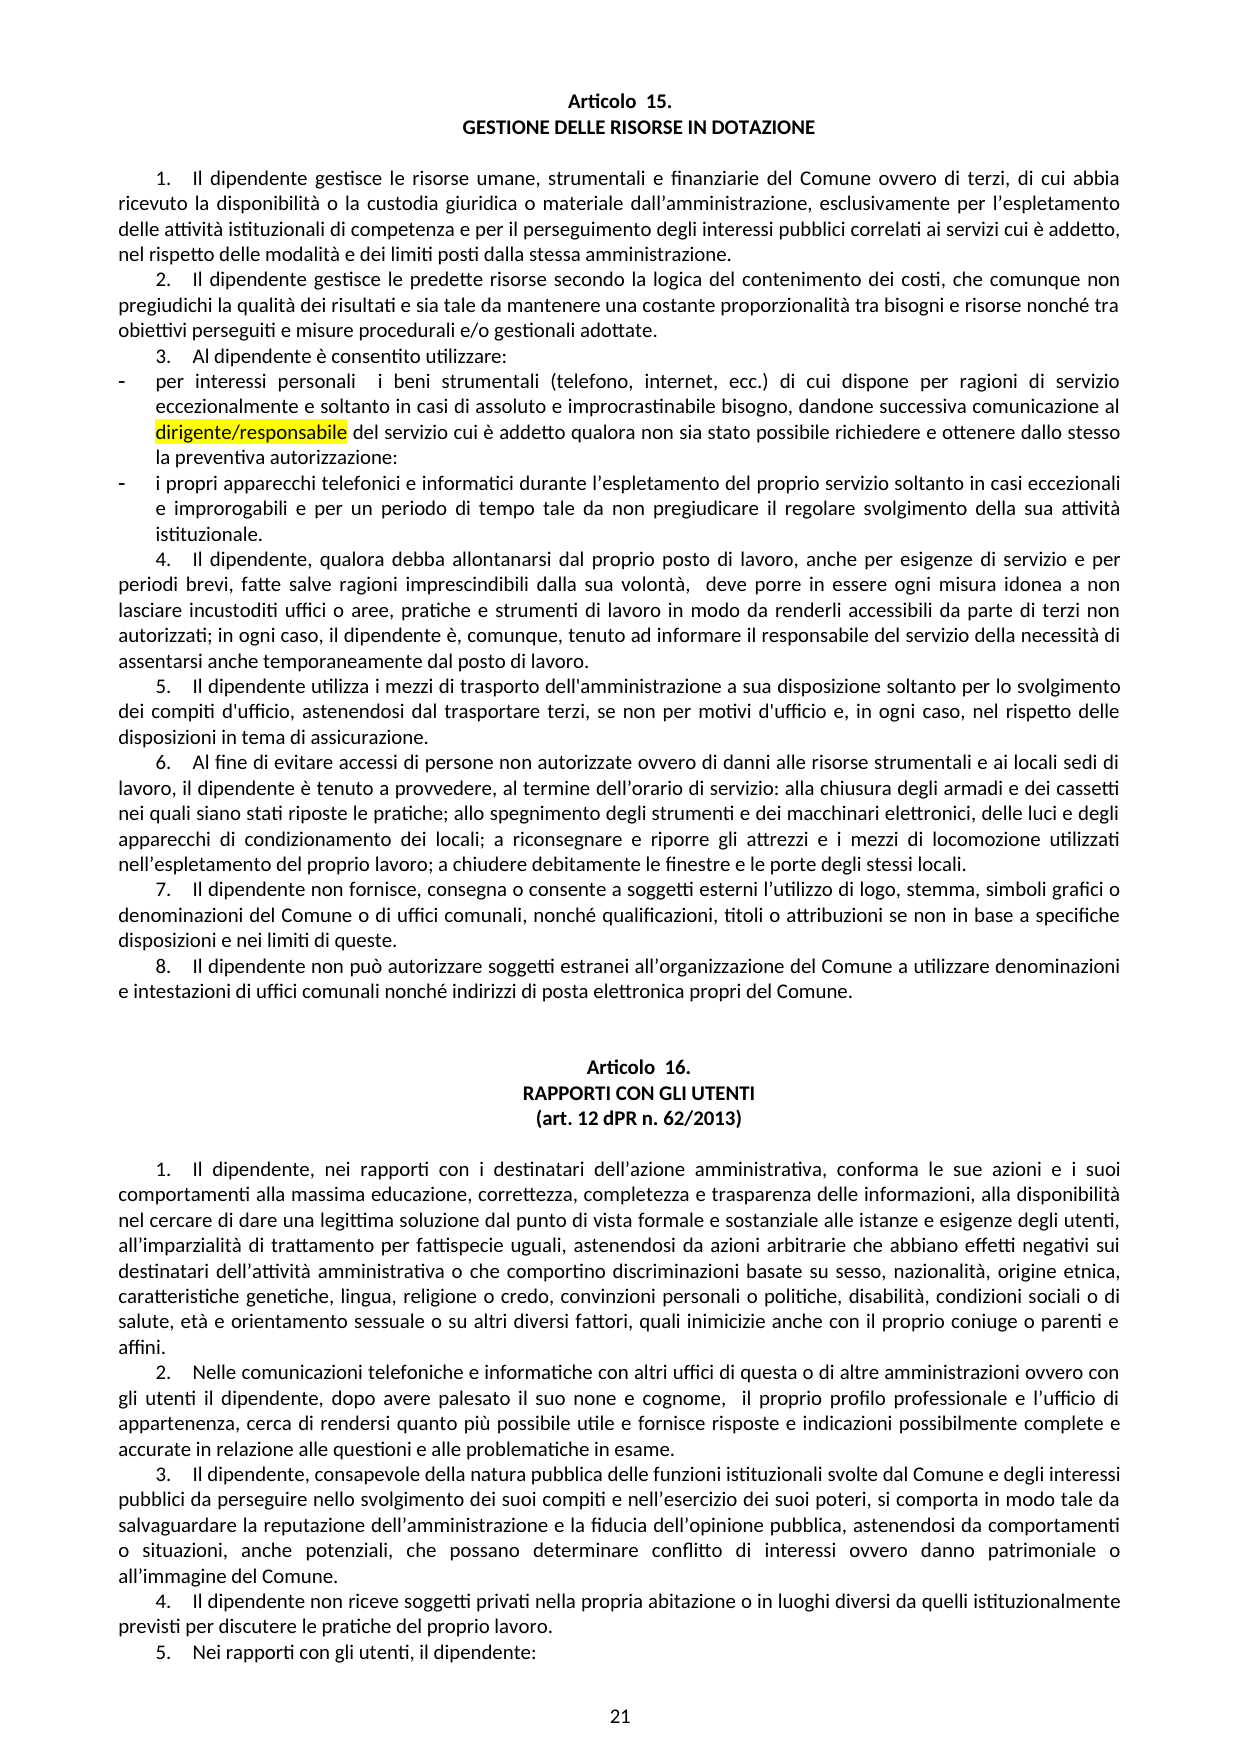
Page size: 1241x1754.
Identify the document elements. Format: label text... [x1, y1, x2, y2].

list Nei rapporti con gli utenti, il dipendente: [118, 1639, 1122, 1664]
text GESTIONE DELLE RISORSE IN DOTAZIONE [156, 114, 1122, 139]
list (art. 12 dPR n. 62/2013) [156, 1105, 1122, 1131]
list Il dipendente gestisce le risorse umane, strumentali e finanziarie del Comune ovvero di terzi, di cui abbia ricevuto la disponibilità o la custodia giuridica o materiale dall’amministrazione, esclusivamente per l’espletamento delle attività istituzionali di competenza e per il perseguimento degli interessi pubblici correlati ai servizi cui è addetto, nel rispetto delle modalità e dei limiti posti dalla stessa amministrazione. [118, 165, 1122, 267]
list per interessi personali i beni strumentali (telefono, internet, ecc.) di cui dispone per ragioni di servizio eccezionalmente e soltanto in casi di assoluto e improcrastinabile bisogno, dandone successiva comunicazione al dirigente/responsabile del servizio cui è addetto qualora non sia stato possibile richiedere e ottenere dallo stesso la preventiva autorizzazione: [118, 368, 1122, 470]
list Il dipendente, consapevole della natura pubblica delle funzioni istituzionali svolte dal Comune e degli interessi pubblici da perseguire nello svolgimento dei suoi compiti e nell’esercizio dei suoi poteri, si comporta in modo tale da salvaguardare la reputazione dell’amministrazione e la fiducia dell’opinione pubblica, astenendosi da comportamenti o situazioni, anche potenziali, che possano determinare conflitto di interessi ovvero danno patrimoniale o all’immagine del Comune. [118, 1461, 1122, 1588]
text Articolo 16. [156, 1054, 1122, 1080]
list i propri apparecchi telefonici e informatici durante l’espletamento del proprio servizio soltanto in casi eccezionali e improrogabili e per un periodo di tempo tale da non pregiudicare il regolare svolgimento della sua attività istituzionale. [118, 470, 1122, 546]
list Il dipendente, qualora debba allontanarsi dal proprio posto di lavoro, anche per esigenze di servizio e per periodi brevi, fatte salve ragioni imprescindibili dalla sua volontà, deve porre in essere ogni misura idonea a non lasciare incustoditi uffici o aree, pratiche e strumenti di lavoro in modo da renderli accessibili da parte di terzi non autorizzati; in ogni caso, il dipendente è, comunque, tenuto ad informare il responsabile del servizio della necessità di assentarsi anche temporaneamente dal posto di lavoro. [118, 546, 1122, 673]
list Il dipendente non può autorizzare soggetti estranei all’organizzazione del Comune a utilizzare denominazioni e intestazioni di uffici comunali nonché indirizzi di posta elettronica propri del Comune. [118, 953, 1122, 1004]
list Il dipendente utilizza i mezzi di trasporto dell'amministrazione a sua disposizione soltanto per lo svolgimento dei compiti d'ufficio, astenendosi dal trasportare terzi, se non per motivi d'ufficio e, in ogni caso, nel rispetto delle disposizioni in tema di assicurazione. [118, 673, 1122, 749]
list Il dipendente, nei rapporti con i destinatari dell’azione amministrativa, conforma le sue azioni e i suoi comportamenti alla massima educazione, correttezza, completezza e trasparenza delle informazioni, alla disponibilità nel cercare di dare una legittima soluzione dal punto di vista formale e sostanziale alle istanze e esigenze degli utenti, all’imparzialità di trattamento per fattispecie uguali, astenendosi da azioni arbitrarie che abbiano effetti negativi sui destinatari dell’attività amministrativa o che comportino discriminazioni basate su sesso, nazionalità, origine etnica, caratteristiche genetiche, lingua, religione o credo, convinzioni personali o politiche, disabilità, condizioni sociali o di salute, età e orientamento sessuale o su altri diversi fattori, quali inimicizie anche con il proprio coniuge o parenti e affini. [118, 1156, 1122, 1359]
text Articolo 15. [118, 89, 1122, 114]
list Nelle comunicazioni telefoniche e informatiche con altri uffici di questa o di altre amministrazioni ovvero con gli utenti il dipendente, dopo avere palesato il suo none e cognome, il proprio profilo professionale e l’ufficio di appartenenza, cerca di rendersi quanto più possibile utile e fornisce risposte e indicazioni possibilmente complete e accurate in relazione alle questioni e alle problematiche in esame. [118, 1359, 1122, 1461]
list Il dipendente non riceve soggetti privati nella propria abitazione o in luoghi diversi da quelli istituzionalmente previsti per discutere le pratiche del proprio lavoro. [118, 1588, 1122, 1639]
text RAPPORTI CON GLI UTENTI [156, 1080, 1122, 1105]
list Il dipendente gestisce le predette risorse secondo la logica del contenimento dei costi, che comunque non pregiudichi la qualità dei risultati e sia tale da mantenere una costante proporzionalità tra bisogni e risorse nonché tra obiettivi perseguiti e misure procedurali e/o gestionali adottate. [118, 267, 1122, 343]
list Al fine di evitare accessi di persone non autorizzate ovvero di danni alle risorse strumentali e ai locali sedi di lavoro, il dipendente è tenuto a provvedere, al termine dell’orario di servizio: alla chiusura degli armadi e dei cassetti nei quali siano stati riposte le pratiche; allo spegnimento degli strumenti e dei macchinari elettronici, delle luci e degli apparecchi di condizionamento dei locali; a riconsegnare e riporre gli attrezzi e i mezzi di locomozione utilizzati nell’espletamento del proprio lavoro; a chiudere debitamente le finestre e le porte degli stessi locali. [118, 749, 1122, 877]
list Al dipendente è consentito utilizzare: [118, 343, 1122, 368]
list Il dipendente non fornisce, consegna o consente a soggetti esterni l’utilizzo di logo, stemma, simboli grafici o denominazioni del Comune o di uffici comunali, nonché qualificazioni, titoli o attribuzioni se non in base a specifiche disposizioni e nei limiti di queste. [118, 877, 1122, 953]
